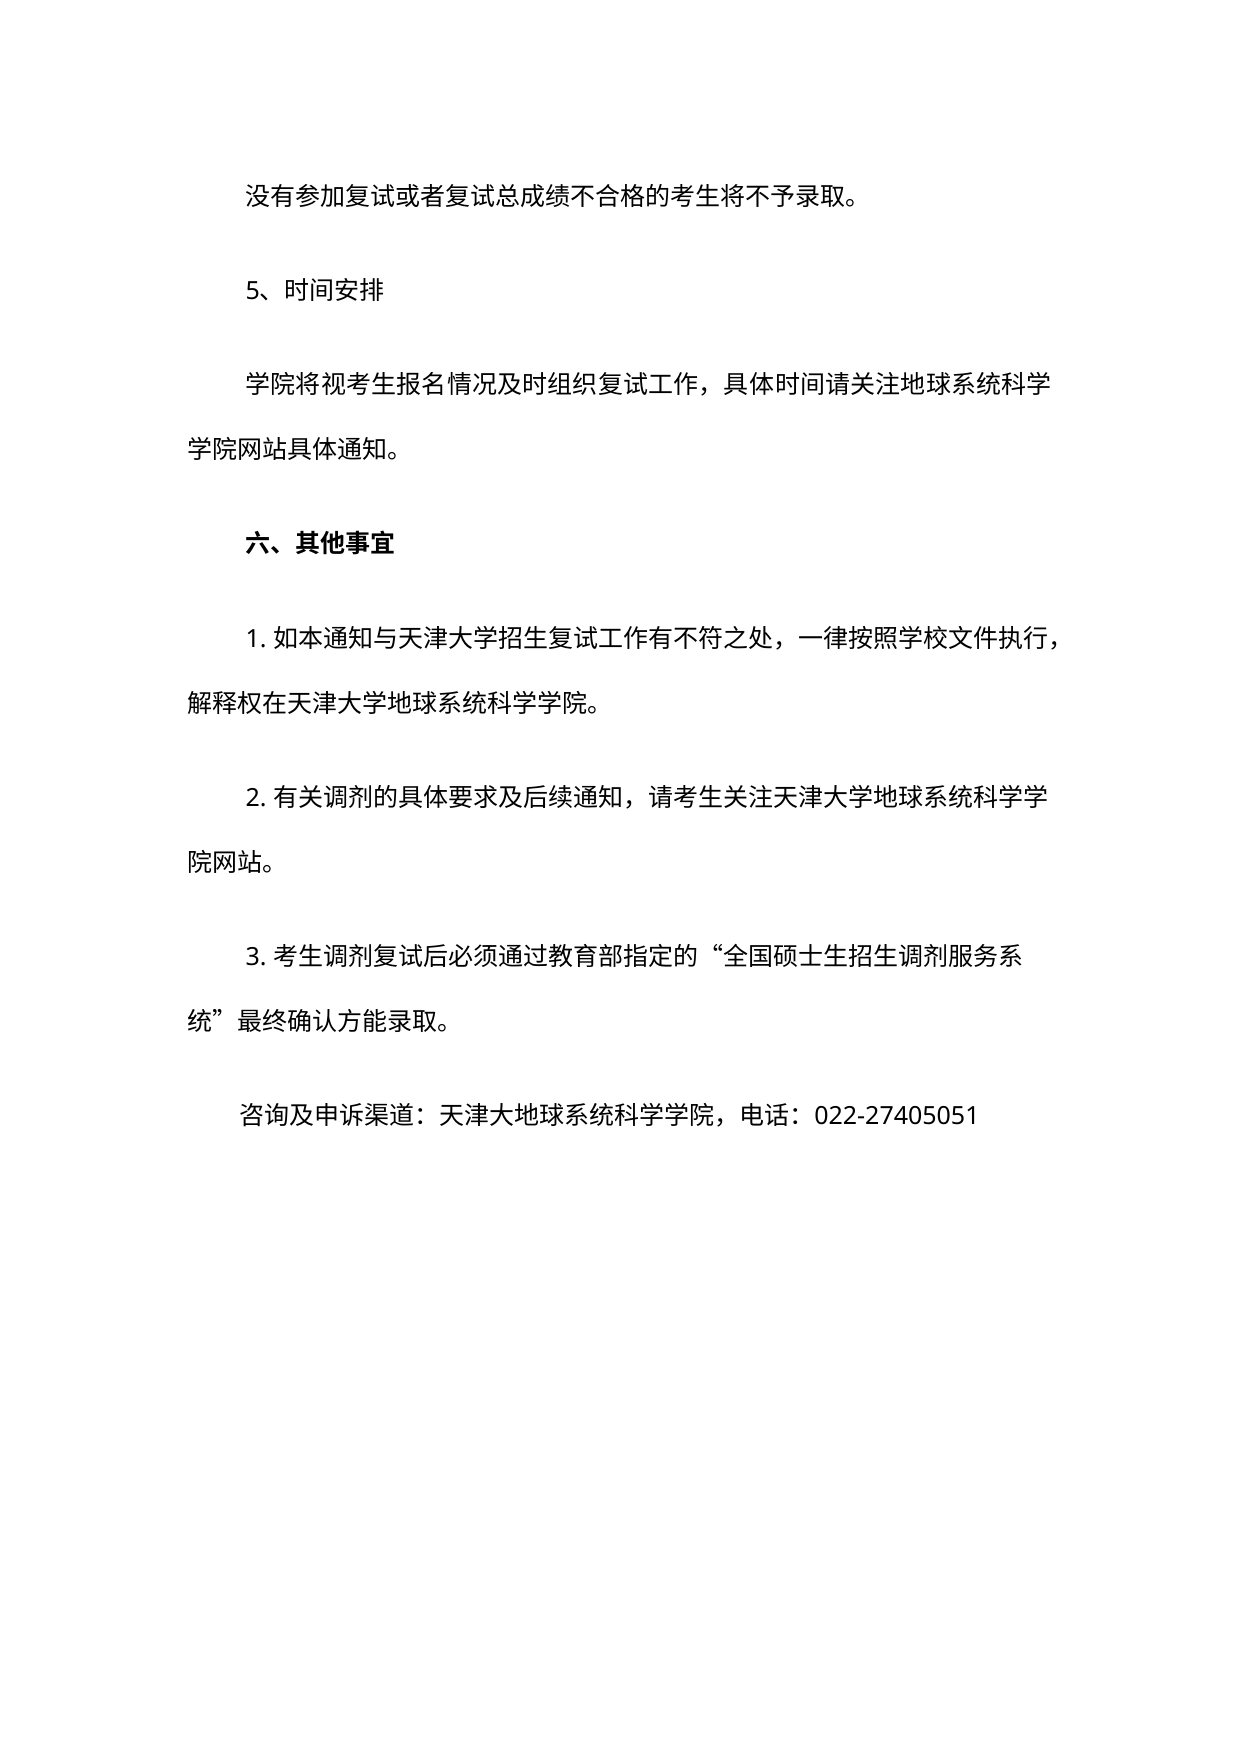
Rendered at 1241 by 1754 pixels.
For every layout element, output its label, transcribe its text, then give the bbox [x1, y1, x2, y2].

text 六、其他事宜 [187, 509, 1053, 574]
text 学院将视考生报名情况及时组织复试工作，具体时间请关注地球系统科学学院网站具体通知。 [187, 350, 1053, 480]
text 咨询及申诉渠道：天津大地球系统科学学院，电话：022-27405051 [187, 1081, 1053, 1146]
text 5、时间安排 [187, 256, 1053, 321]
text 3. 考生调剂复试后必须通过教育部指定的“全国硕士生招生调剂服务系统”最终确认方能录取。 [187, 922, 1053, 1052]
text 1. 如本通知与天津大学招生复试工作有不符之处，一律按照学校文件执行，解释权在天津大学地球系统科学学院。 [187, 604, 1053, 734]
text 没有参加复试或者复试总成绩不合格的考生将不予录取。 [187, 162, 1053, 227]
text 2. 有关调剂的具体要求及后续通知，请考生关注天津大学地球系统科学学院网站。 [187, 763, 1053, 893]
